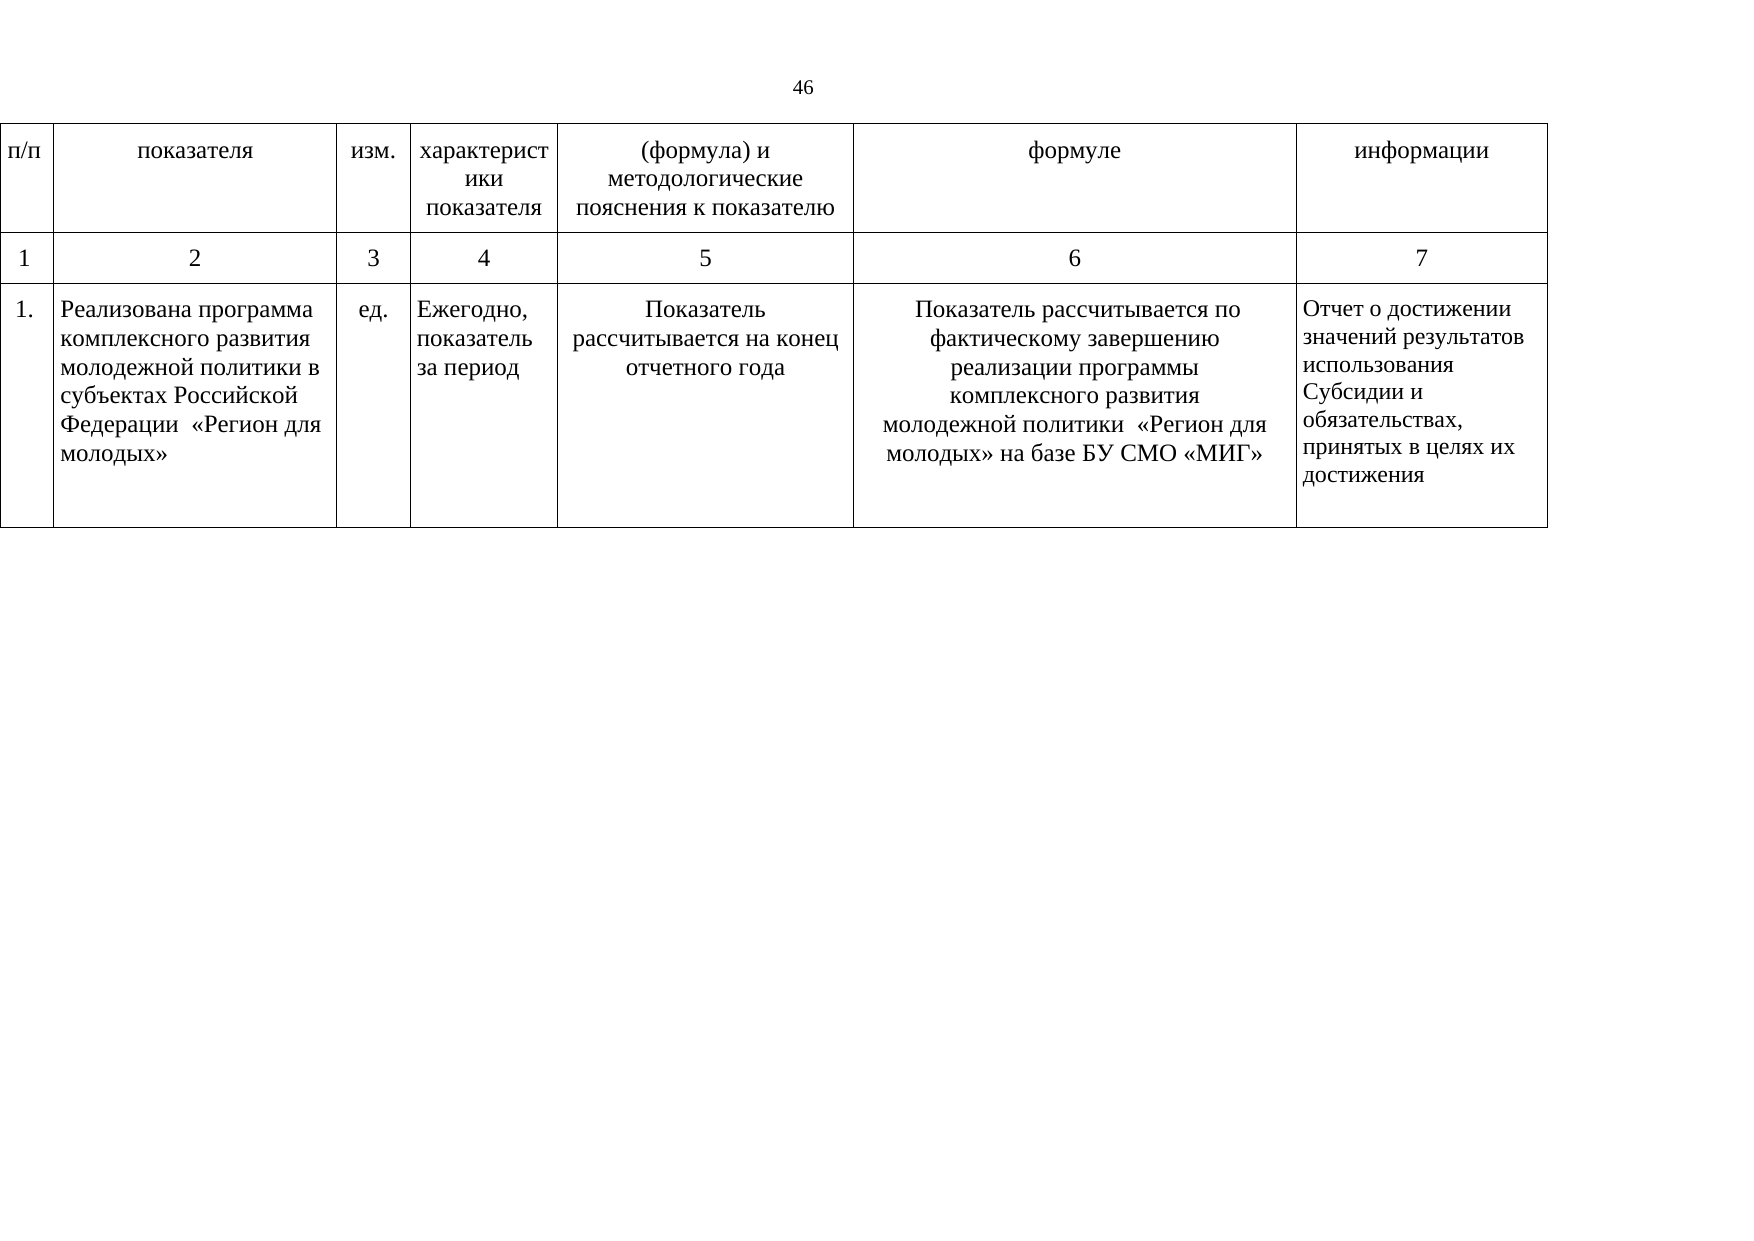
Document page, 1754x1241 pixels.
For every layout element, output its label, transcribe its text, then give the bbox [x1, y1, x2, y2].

table_cell 4 [411, 233, 557, 283]
table_header Наименование показателя [54, 124, 336, 232]
table_header № п/п [1, 124, 53, 232]
table_cell Отчет о достижении значений результатов использования Субсидии и обязательствах, принятых в целях их достижения [1297, 284, 1547, 527]
table_cell Ежегодно, показатель за период [411, 284, 557, 527]
table_cell 7 [1297, 233, 1547, 283]
table_cell 5 [558, 233, 853, 283]
table_cell Показатель рассчитывается по фактическому завершению реализации программы комплексного развития молодежной политики «Регион для молодых» на базе БУ СМО «МИГ» [854, 284, 1296, 527]
table_cell ед. [337, 284, 410, 527]
table_cell 2 [54, 233, 336, 283]
table_header Базовые показатели, используемые в формуле [854, 124, 1296, 232]
table_cell 3 [337, 233, 410, 283]
table_header Источник информации [1297, 124, 1547, 232]
table_cell 1. [1, 284, 53, 527]
table_header Алгоритм формирования (формула) и методологические пояснения к показателю [558, 124, 853, 232]
table_header Временные характеристики показателя [411, 124, 557, 232]
table_cell Реализована программа комплексного развития молодежной политики в субъектах Российской Федерации «Регион для молодых» [54, 284, 336, 527]
table_header Ед. изм. [337, 124, 410, 232]
table_cell Показатель рассчитывается на конец отчетного года [558, 284, 853, 527]
table_cell 1 [1, 233, 53, 283]
table_cell 6 [854, 233, 1296, 283]
